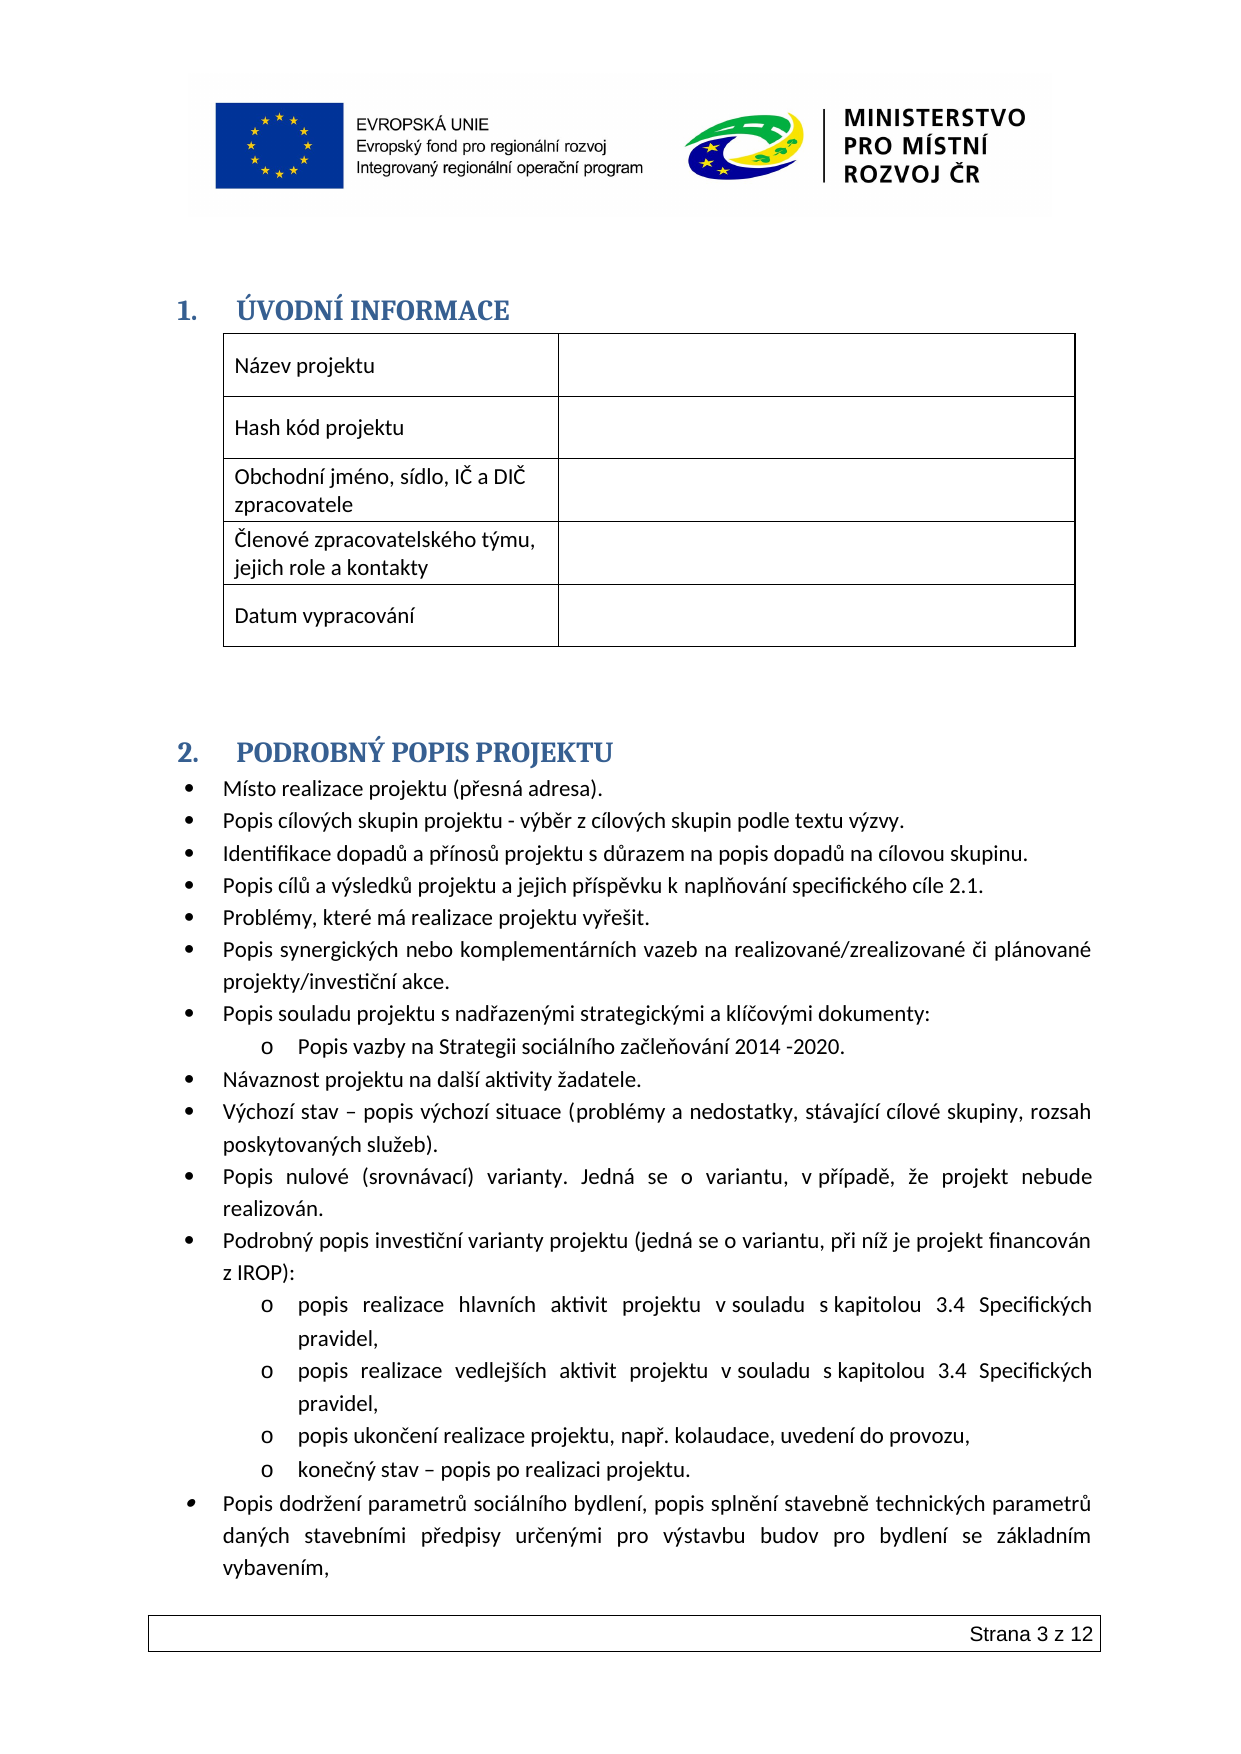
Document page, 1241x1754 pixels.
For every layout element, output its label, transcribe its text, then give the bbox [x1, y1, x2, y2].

list Popis synergických nebo komplementárních vazeb na realizované/zrealizované či plánované projekty/investiční akce. [185, 935, 1093, 995]
table_cell [559, 459, 1074, 521]
subtitle ÚVODNÍ INFORMACE [177, 294, 1093, 328]
table_cell Datum vypracování [224, 585, 558, 646]
subtitle Podrobný popis projektu [177, 736, 1093, 769]
table_cell Hash kód projektu [224, 397, 558, 458]
list Popis cílů a výsledků projektu a jejich příspěvku k naplňování specifického cíle 2.1. [185, 871, 1093, 899]
list Popis dodržení parametrů sociálního bydlení, popis splnění stavebně technických parametrů daných stavebními předpisy určenými pro výstavbu budov pro bydlení se základním vybavením, [185, 1489, 1093, 1581]
table_header [559, 334, 1074, 396]
list Návaznost projektu na další aktivity žadatele. [185, 1065, 1093, 1093]
list Problémy, které má realizace projektu vyřešit. [185, 903, 1093, 931]
table_cell [559, 585, 1074, 646]
list Místo realizace projektu (přesná adresa). [185, 774, 1093, 802]
list Popis vazby na Strategii sociálního začleňování 2014 -2020. [260, 1032, 1093, 1061]
list Výchozí stav – popis výchozí situace (problémy a nedostatky, stávající cílové skupiny, rozsah poskytovaných služeb). [185, 1097, 1093, 1158]
list popis ukončení realizace projektu, např. kolaudace, uvedení do provozu, [260, 1422, 1093, 1451]
table_header Název projektu [224, 334, 558, 396]
table_cell [559, 397, 1074, 458]
table_cell Obchodní jméno, sídlo, IČ a DIČ zpracovatele [224, 459, 558, 521]
list Popis souladu projektu s nadřazenými strategickými a klíčovými dokumenty: [185, 999, 1093, 1028]
list Popis cílových skupin projektu - výběr z cílových skupin podle textu výzvy. [185, 806, 1093, 834]
list Identifikace dopadů a přínosů projektu s důrazem na popis dopadů na cílovou skupinu. [185, 839, 1093, 867]
list konečný stav – popis po realizaci projektu. [260, 1455, 1093, 1484]
list Popis nulové (srovnávací) varianty. Jedná se o variantu, v případě, že projekt nebude realizován. [185, 1162, 1093, 1222]
list popis realizace vedlejších aktivit projektu v souladu s kapitolou 3.4 Specifických pravidel, [260, 1356, 1093, 1417]
list popis realizace hlavních aktivit projektu v souladu s kapitolou 3.4 Specifických pravidel, [260, 1291, 1093, 1352]
table_cell Členové zpracovatelského týmu, jejich role a kontakty [224, 522, 558, 583]
picture [187, 73, 1053, 217]
list Podrobný popis investiční varianty projektu (jedná se o variantu, při níž je projekt financován z IROP): [185, 1226, 1093, 1286]
table_cell [559, 522, 1074, 583]
